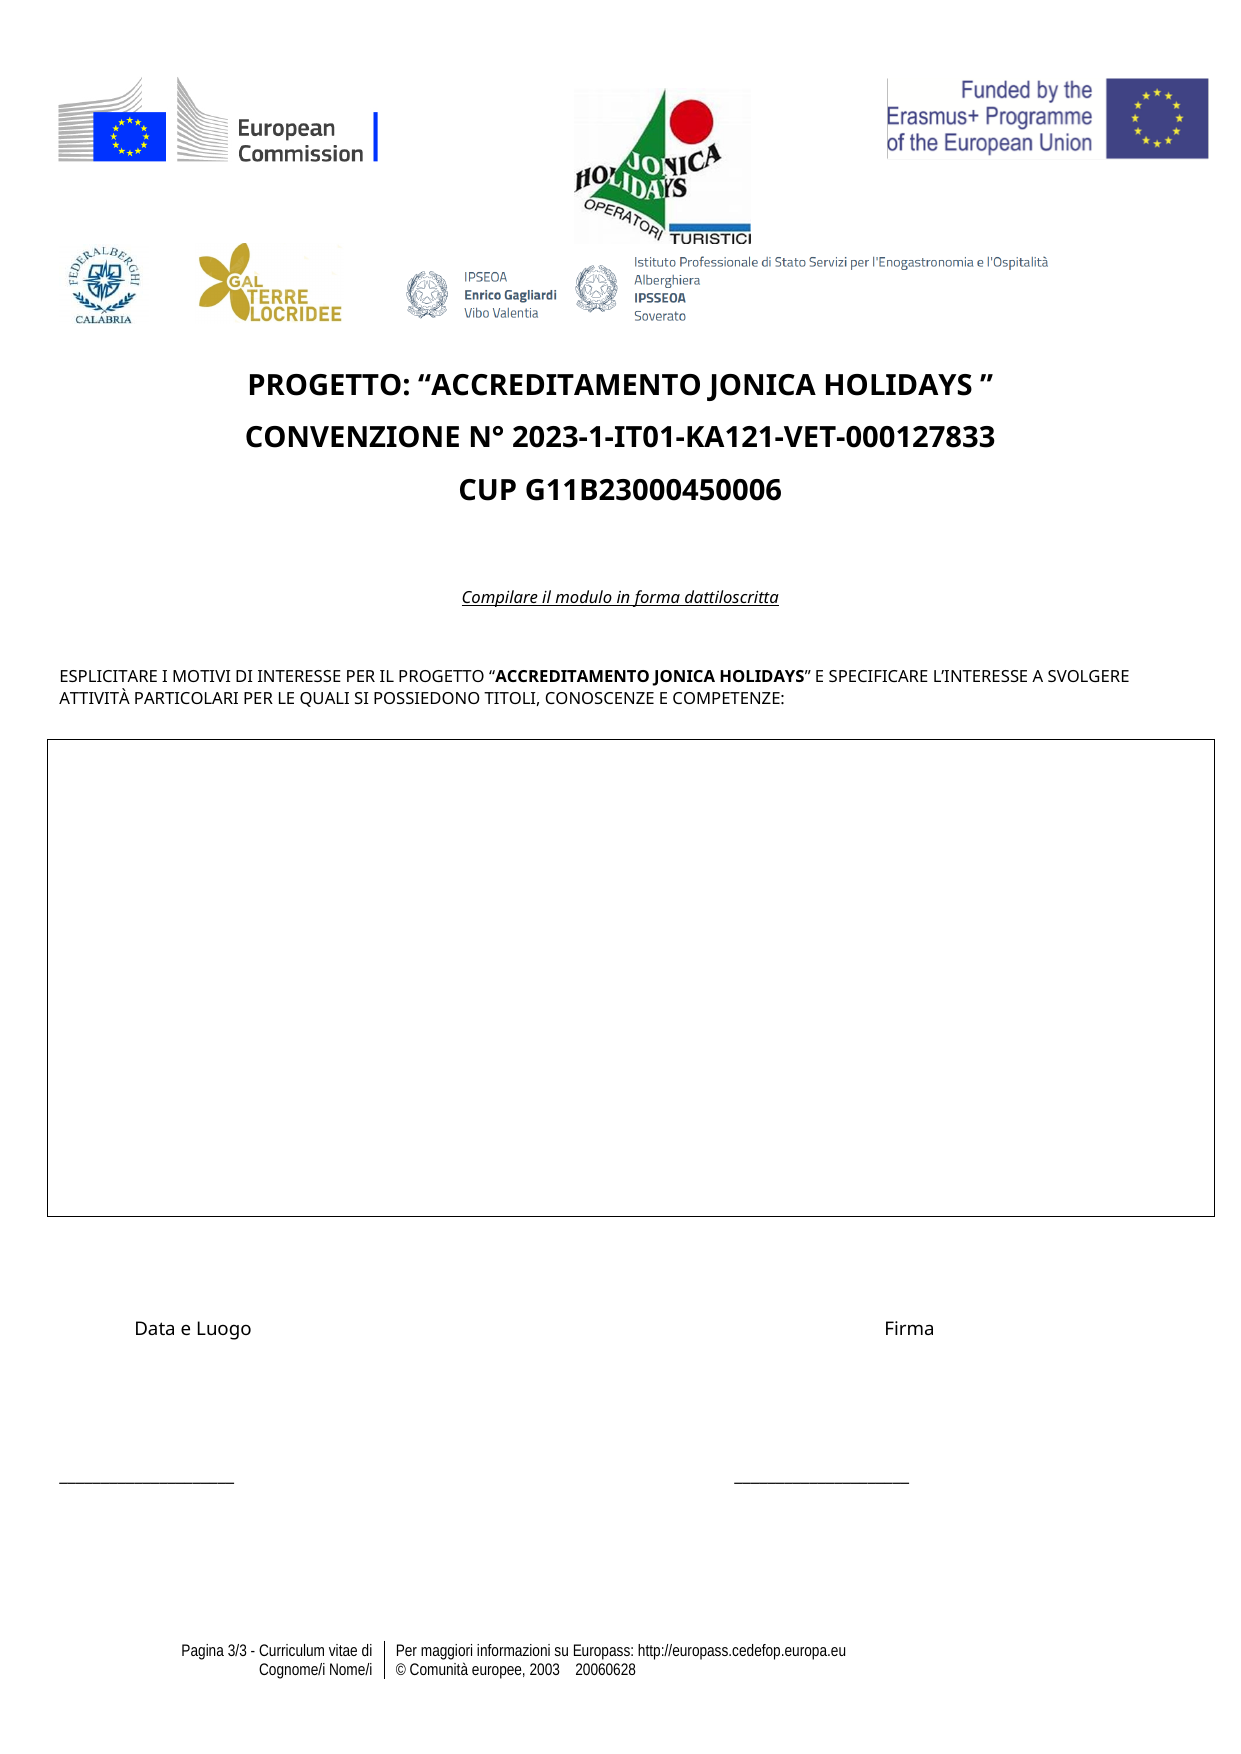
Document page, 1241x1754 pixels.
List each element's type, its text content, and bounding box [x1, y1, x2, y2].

text convenzione N° 2023-1-IT01-KA121-VET-000127833 [59, 417, 1181, 456]
picture [59, 244, 149, 324]
text CUP G11B23000450006 [59, 469, 1181, 509]
picture [58, 76, 378, 162]
text Data e Luogo Firma [59, 1315, 1181, 1341]
picture [395, 248, 1051, 324]
table_header [48, 740, 1214, 1216]
picture [195, 243, 344, 324]
text _____________________ _____________________ [59, 1461, 1181, 1487]
text Compilare il modulo in forma dattiloscritta [59, 586, 1181, 609]
text PROGETTO: “ACCREDITAMENTO Jonica HOLIDAYS ” [59, 364, 1181, 403]
text ESPLICITARE I MOTIVI DI INTERESSE PER IL PROGETTO “ACCREDITAMENTO JONICA HOLIDAYS” E SPECIFICARE L’INTERESSE A SVOLGERE ATTIVITÀ PARTICOLARI PER LE QUALI SI POSSIEDONO TITOLI, CONOSCENZE E COMPETENZE: [59, 664, 1181, 710]
picture [885, 78, 1211, 162]
picture [574, 88, 751, 244]
